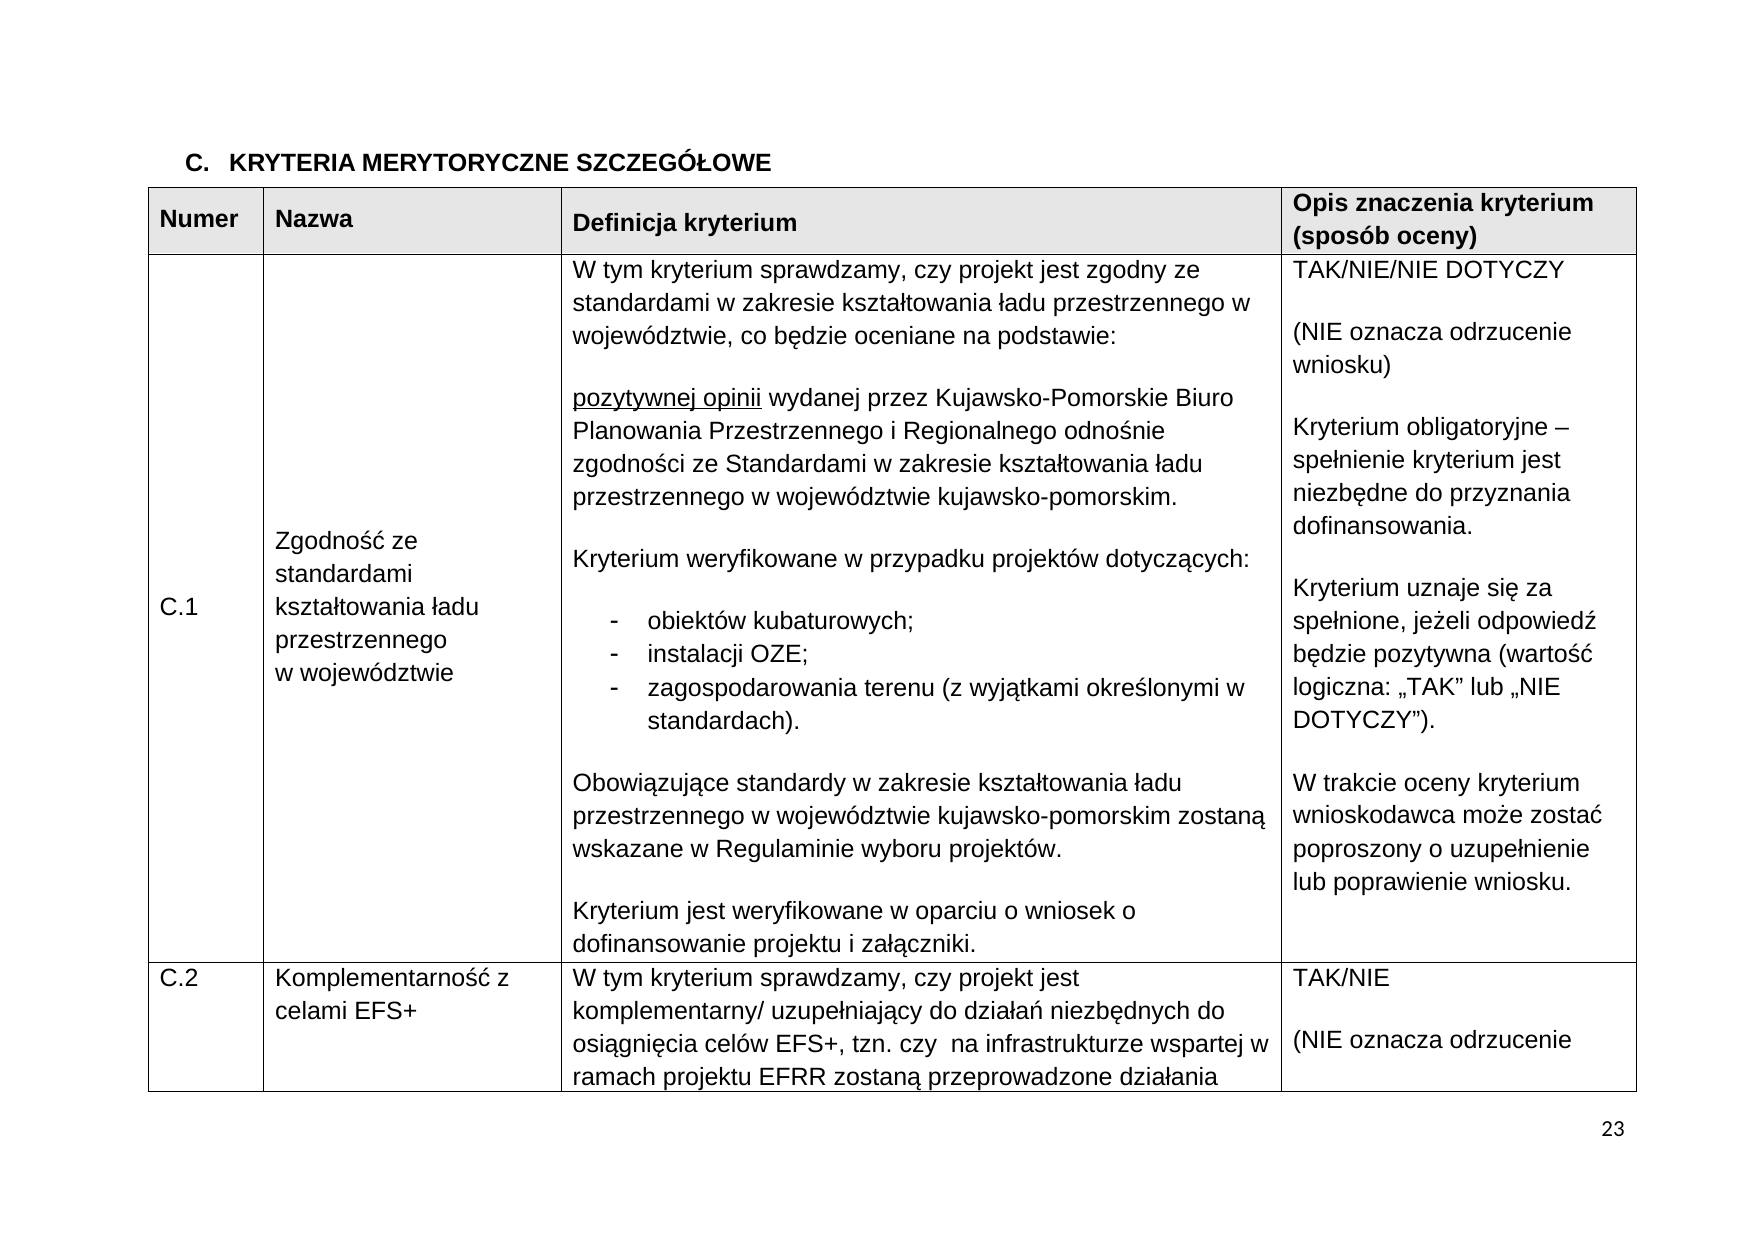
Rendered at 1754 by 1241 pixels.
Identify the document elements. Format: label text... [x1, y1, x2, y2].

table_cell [562, 963, 1281, 1091]
table_cell W tym kryterium sprawdzamy, czy projekt jest zgodny ze standardami w zakresie kształtowania ładu przestrzennego w województwie, co będzie oceniane na podstawie: pozytywnej opinii wydanej przez Kujawsko-Pomorskie Biuro Planowania Przestrzennego i Regionalnego odnośnie zgodności ze Standardami w zakresie kształtowania ładu przestrzennego w województwie kujawsko-pomorskim. Kryterium weryfikowane w przypadku projektów dotyczących: obiektów kubaturowych; instalacji OZE; zagospodarowania terenu (z wyjątkami określonymi w standardach). Obowiązujące standardy w zakresie kształtowania ładu przestrzennego w województwie kujawsko-pomorskim zostaną wskazane w Regulaminie wyboru projektów. Kryterium jest weryfikowane w oparciu o wniosek o dofinansowanie projektu i załączniki. [562, 255, 1281, 962]
table_cell Zgodność ze standardami kształtowania ładu przestrzennego w województwie [264, 255, 561, 962]
table_header Definicja kryterium [562, 188, 1281, 253]
subtitle KRYTERIA MERYTORYCZNE SZCZEGÓŁOWE [185, 148, 1624, 176]
table_cell C.1 [149, 255, 263, 962]
table_header Opis znaczenia kryterium (sposób oceny) [1282, 188, 1636, 253]
table_cell C.2 [149, 963, 263, 1091]
table_header Nazwa [264, 188, 561, 253]
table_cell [1282, 963, 1636, 1091]
table_header Numer [149, 188, 263, 253]
table_cell TAK/NIE/NIE DOTYCZY (NIE oznacza odrzucenie wniosku) Kryterium obligatoryjne – spełnienie kryterium jest niezbędne do przyznania dofinansowania. Kryterium uznaje się za spełnione, jeżeli odpowiedź będzie pozytywna (wartość logiczna: „TAK” lub „NIE DOTYCZY”). W trakcie oceny kryterium wnioskodawca może zostać poproszony o uzupełnienie lub poprawienie wniosku. [1282, 255, 1636, 962]
table_cell Komplementarność z celami EFS+ [264, 963, 561, 1091]
